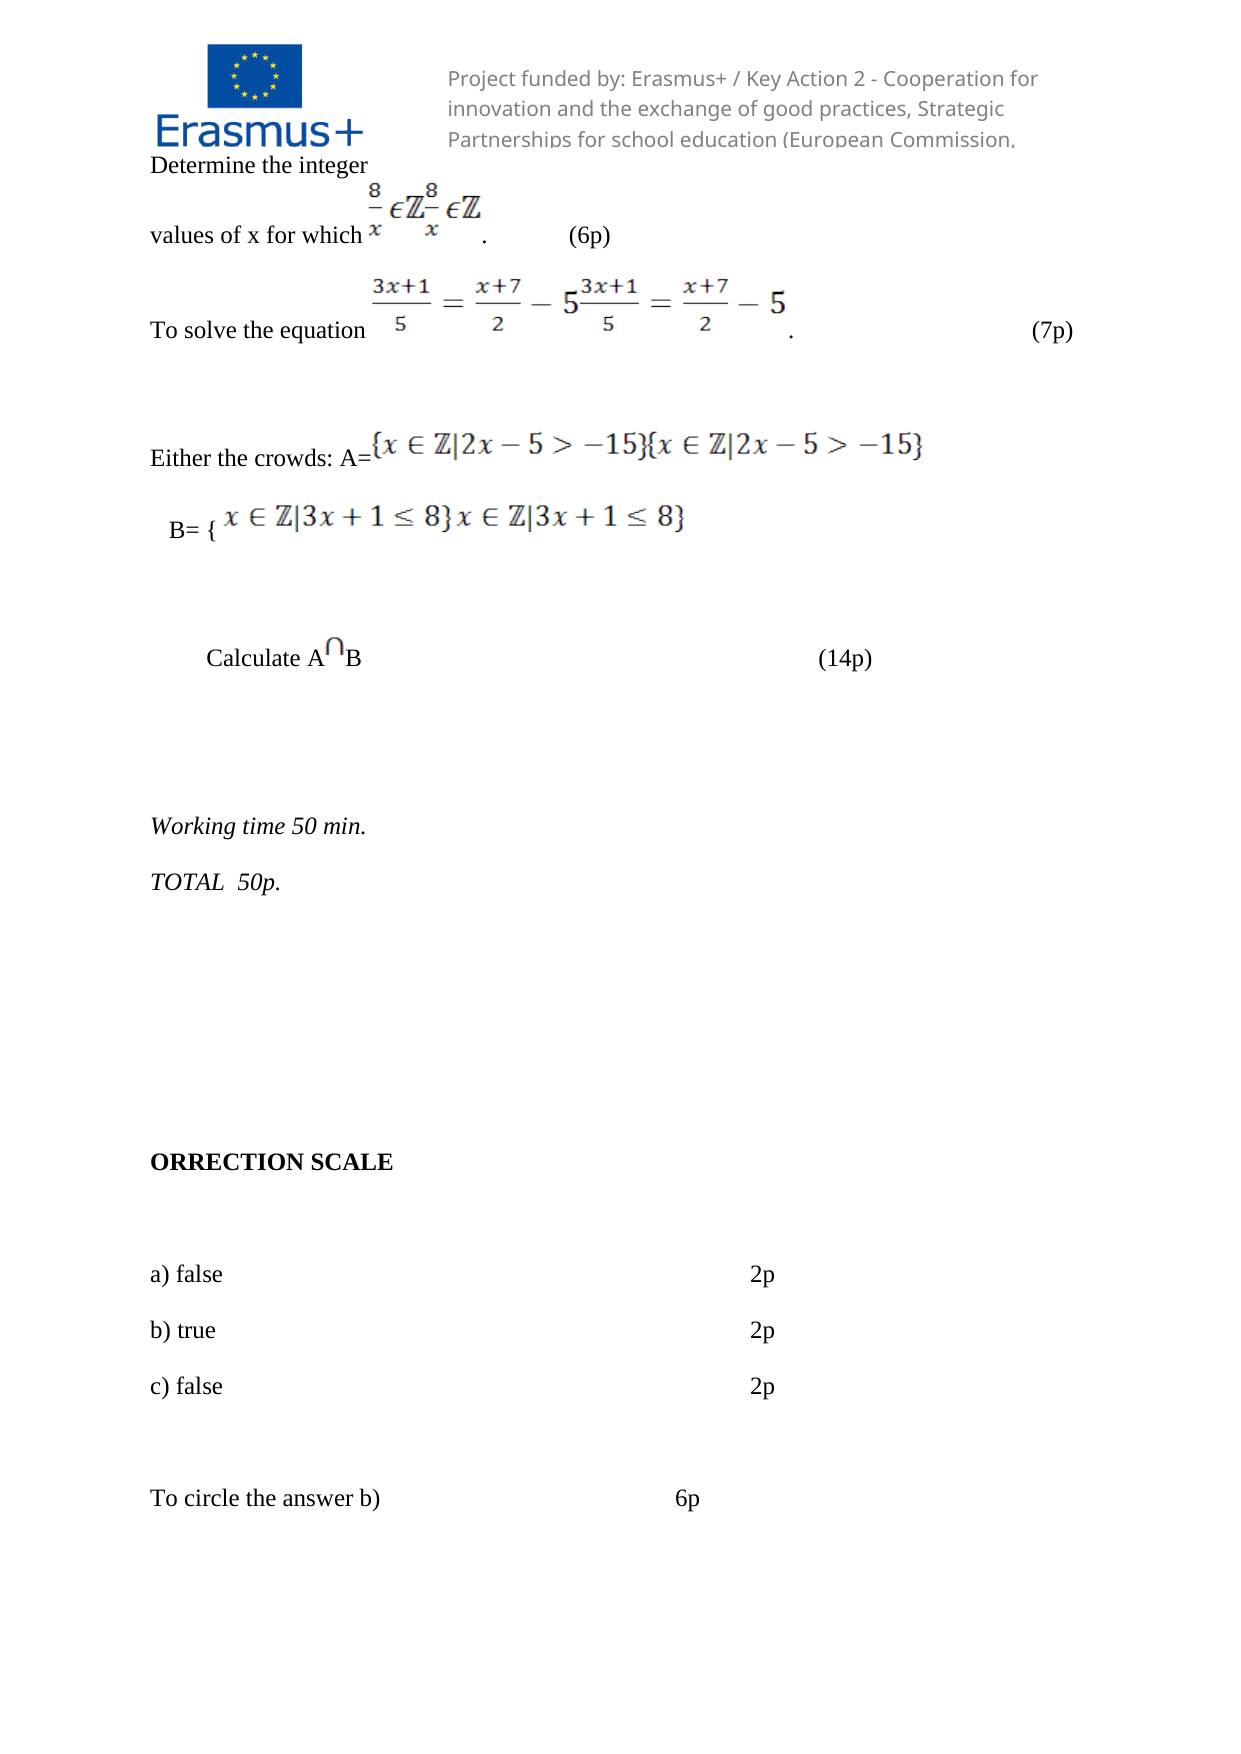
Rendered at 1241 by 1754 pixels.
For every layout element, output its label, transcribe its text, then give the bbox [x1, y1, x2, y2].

text To circle the answer b) 6p [150, 1483, 1090, 1512]
text Calculate AB (14p) [150, 627, 1090, 672]
picture [371, 427, 922, 467]
text Determine the integer values ​​of x for which . (6p) [150, 150, 1090, 249]
picture [372, 276, 788, 339]
picture [150, 27, 366, 149]
text c) false 2p [150, 1371, 1090, 1400]
text ORRECTION SCALE [150, 1147, 1090, 1176]
text b) true 2p [150, 1315, 1090, 1344]
picture [325, 627, 346, 667]
picture [217, 499, 684, 539]
picture [368, 181, 482, 244]
text TOTAL 50p. [150, 867, 1090, 896]
text Working time 50 min. [150, 811, 1090, 840]
text a) false 2p [150, 1259, 1090, 1288]
